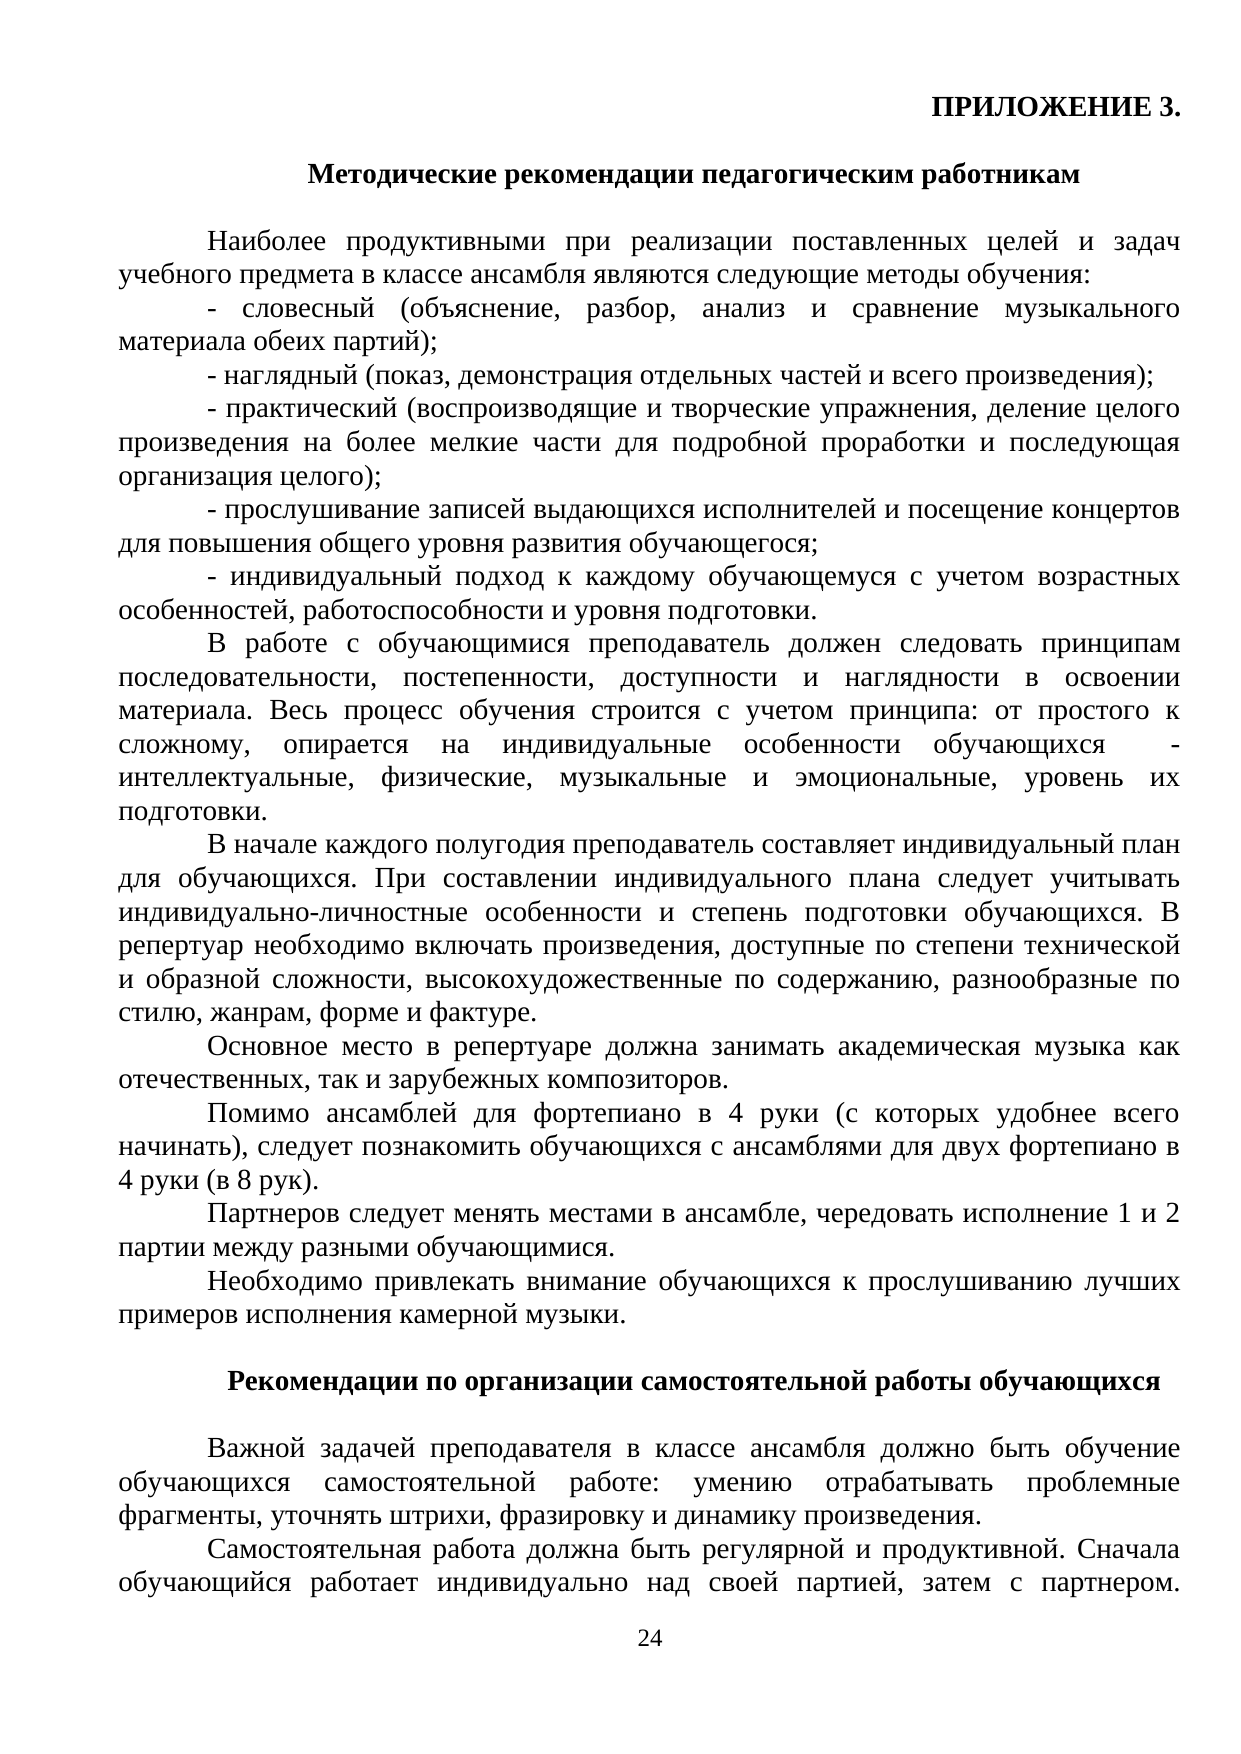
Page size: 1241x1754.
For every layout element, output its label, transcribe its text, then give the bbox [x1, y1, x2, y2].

text Помимо ансамблей для фортепиано в 4 руки (с которых удобнее всего начинать), следует познакомить обучающихся с ансамблями для двух фортепиано в 4 руки (в 8 рук). [118, 1095, 1181, 1196]
text Рекомендации по организации самостоятельной работы обучающихся [118, 1363, 1181, 1397]
text - словесный (объяснение, разбор, анализ и сравнение музыкального материала обеих партий); [118, 290, 1181, 357]
text Важной задачей преподавателя в классе ансамбля должно быть обучение обучающихся самостоятельной работе: умению отрабатывать проблемные фрагменты, уточнять штрихи, фразировку и динамику произведения. [118, 1430, 1181, 1531]
text - прослушивание записей выдающихся исполнителей и посещение концертов для повышения общего уровня развития обучающегося; [118, 491, 1181, 558]
text Методические рекомендации педагогическим работникам [118, 156, 1181, 189]
text В работе с обучающимися преподаватель должен следовать принципам последовательности, постепенности, доступности и наглядности в освоении материала. Весь процесс обучения строится с учетом принципа: от простого к сложному, опирается на индивидуальные особенности обучающихся -интеллектуальные, физические, музыкальные и эмоциональные, уровень их подготовки. [118, 625, 1181, 827]
text Партнеров следует менять местами в ансамбле, чередовать исполнение 1 и 2 партии между разными обучающимися. [118, 1196, 1181, 1263]
text - наглядный (показ, демонстрация отдельных частей и всего произведения); [118, 357, 1181, 391]
text Наиболее продуктивными при реализации поставленных целей и задач учебного предмета в классе ансамбля являются следующие методы обучения: [118, 223, 1181, 290]
text В начале каждого полугодия преподаватель составляет индивидуальный план для обучающихся. При составлении индивидуального плана следует учитывать индивидуально-личностные особенности и степень подготовки обучающихся. В репертуар необходимо включать произведения, доступные по степени технической и образной сложности, высокохудожественные по содержанию, разнообразные по стилю, жанрам, форме и фактуре. [118, 827, 1181, 1028]
text Необходимо привлекать внимание обучающихся к прослушиванию лучших примеров исполнения камерной музыки. [118, 1263, 1181, 1330]
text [118, 1531, 1181, 1598]
text Основное место в репертуаре должна занимать академическая музыка как отечественных, так и зарубежных композиторов. [118, 1028, 1181, 1095]
text - практический (воспроизводящие и творческие упражнения, деление целого произведения на более мелкие части для подробной проработки и последующая организация целого); [118, 391, 1181, 491]
text - индивидуальный подход к каждому обучающемуся с учетом возрастных особенностей, работоспособности и уровня подготовки. [118, 558, 1181, 625]
text ПРИЛОЖЕНИЕ 3. [118, 89, 1181, 122]
